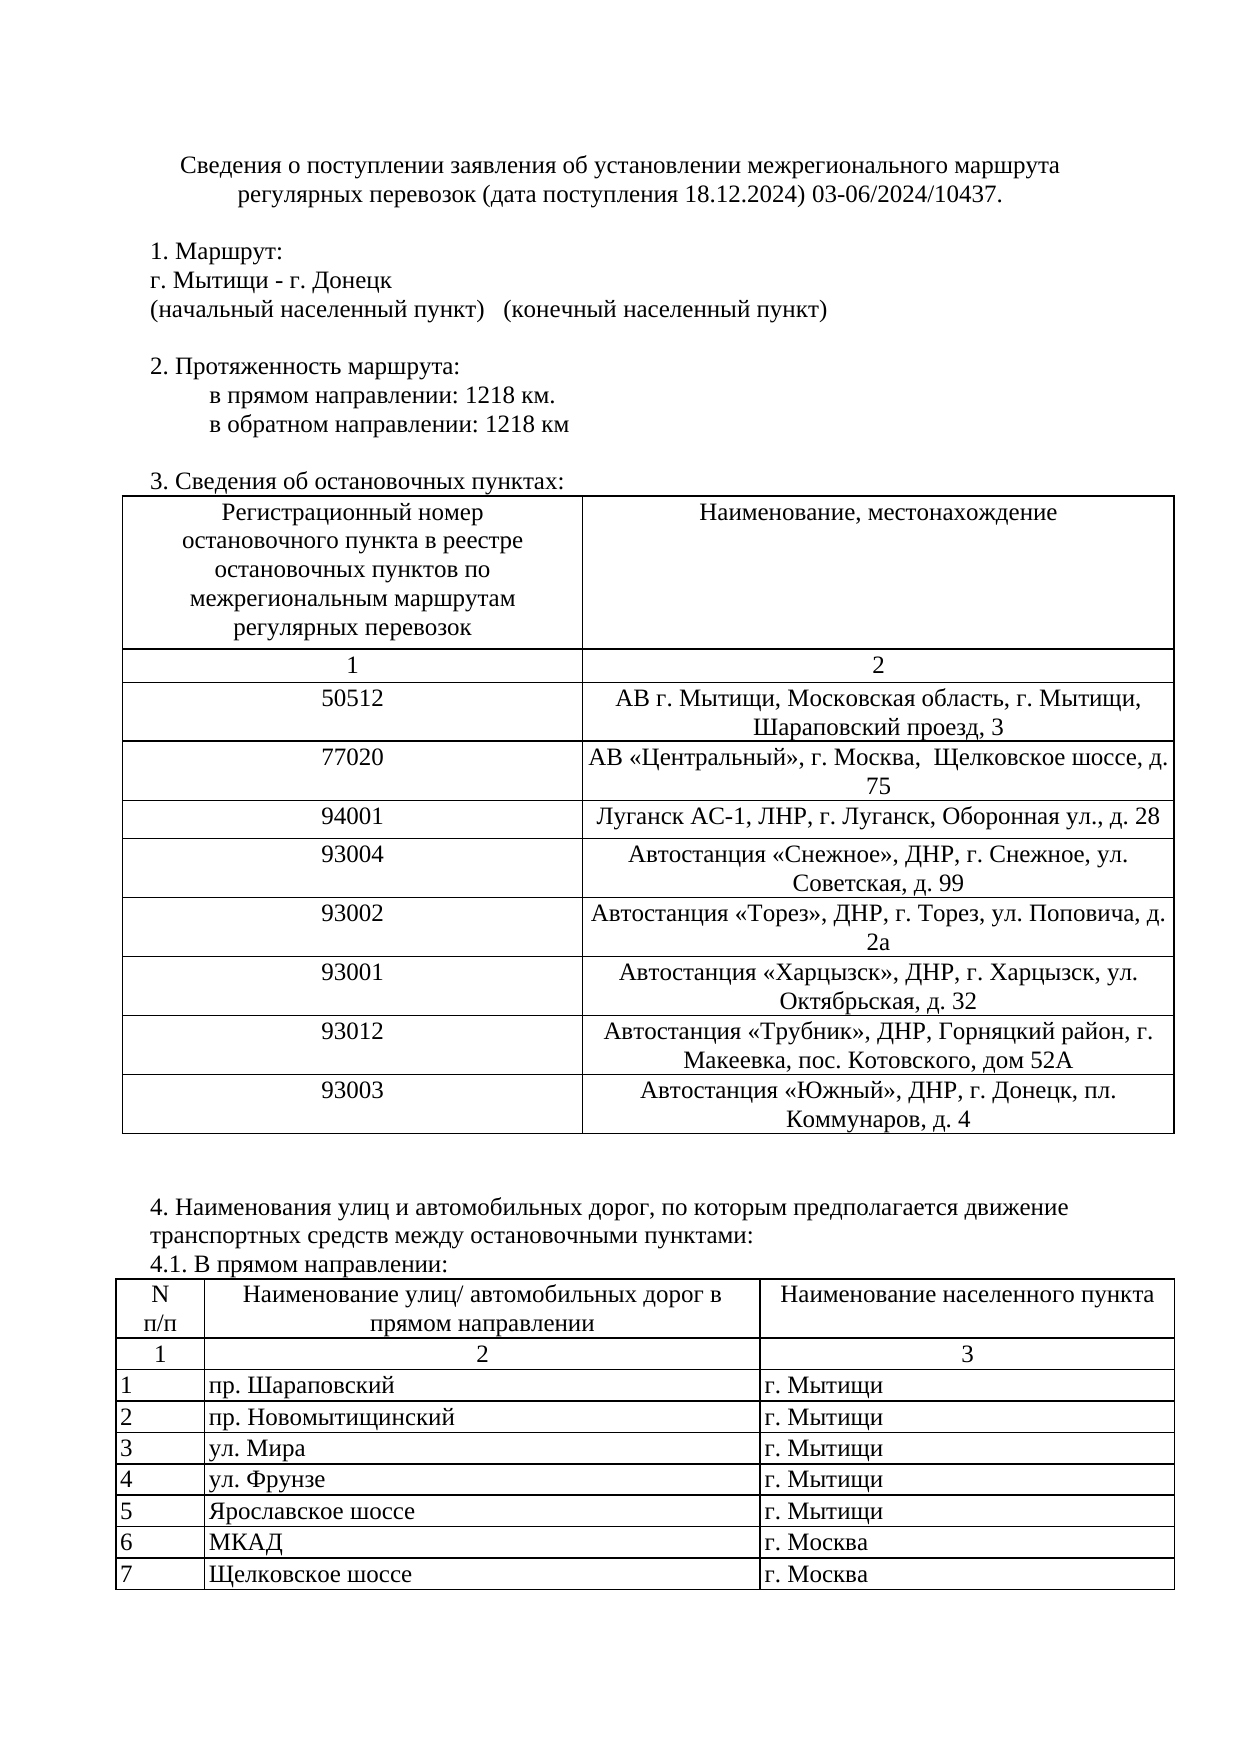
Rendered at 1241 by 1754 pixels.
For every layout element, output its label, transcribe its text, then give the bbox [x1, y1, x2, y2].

table_cell Ярославское шоссе [205, 1496, 759, 1526]
table_cell 1 [117, 1339, 204, 1368]
table_cell Луганск АС-1, ЛНР, г. Луганск, Оборонная ул., д. 28 [583, 801, 1173, 837]
text в прямом направлении: 1218 км. [150, 380, 1090, 409]
table_cell Автостанция «Торез», ДНР, г. Торез, ул. Поповича, д. 2а [583, 898, 1173, 956]
table_cell 4 [117, 1465, 204, 1494]
table_cell Автостанция «Харцызск», ДНР, г. Харцызск, ул. Октябрьская, д. 32 [583, 957, 1173, 1014]
table_cell АВ «Центральный», г. Москва, Щелковское шоссе, д. 75 [583, 742, 1173, 799]
table_cell г. Мытищи [761, 1402, 1174, 1431]
table_cell 93012 [123, 1016, 582, 1074]
table_cell Автостанция «Снежное», ДНР, г. Снежное, ул. Советская, д. 99 [583, 839, 1173, 896]
table_cell 94001 [123, 801, 582, 837]
table_cell г. Мытищи [761, 1496, 1174, 1526]
table_cell 1 [123, 650, 582, 681]
table_cell г. Мытищи [761, 1465, 1174, 1494]
table_header Наименование улиц/ автомобильных дорог в прямом направлении [205, 1280, 759, 1337]
table_cell 7 [117, 1559, 204, 1589]
table_cell 93004 [123, 839, 582, 896]
table_cell МКАД [205, 1527, 759, 1557]
text 3. Сведения об остановочных пунктах: [150, 466, 1090, 495]
table_cell 2 [205, 1339, 759, 1368]
table_cell 1 [117, 1370, 204, 1400]
text в обратном направлении: 1218 км [150, 409, 1090, 437]
table_cell 50512 [123, 683, 582, 740]
text Сведения о поступлении заявления об установлении межрегионального маршрута регулярных перевозок (дата поступления 18.12.2024) 03-06/2024/10437. [150, 150, 1090, 207]
text 1. Маршрут: [150, 236, 1090, 265]
table_cell Автостанция «Южный», ДНР, г. Донецк, пл. Коммунаров, д. 4 [583, 1075, 1173, 1133]
table_cell 93002 [123, 898, 582, 956]
table_cell 2 [117, 1402, 204, 1431]
table_cell г. Москва [761, 1559, 1174, 1589]
table_cell 6 [117, 1527, 204, 1557]
text (начальный населенный пункт) (конечный населенный пункт) [150, 294, 1090, 322]
text г. Мытищи - г. Донецк [150, 265, 1090, 294]
table_header Наименование, местонахождение [583, 497, 1173, 648]
table_cell г. Мытищи [761, 1433, 1174, 1463]
table_cell г. Мытищи [761, 1370, 1174, 1400]
table_cell Щелковское шоссе [205, 1559, 759, 1589]
table_cell ул. Мира [205, 1433, 759, 1463]
table_header Наименование населенного пункта [761, 1280, 1174, 1337]
text 4.1. В прямом направлении: [150, 1249, 1090, 1278]
table_cell 93001 [123, 957, 582, 1014]
table_cell 3 [761, 1339, 1174, 1368]
table_cell пр. Новомытищинский [205, 1402, 759, 1431]
table_cell пр. Шараповский [205, 1370, 759, 1400]
table_cell 77020 [123, 742, 582, 799]
table_cell ул. Фрунзе [205, 1465, 759, 1494]
table_cell г. Москва [761, 1527, 1174, 1557]
table_cell Автостанция «Трубник», ДНР, Горняцкий район, г. Макеевка, пос. Котовского, дом 52А [583, 1016, 1173, 1074]
table_cell АВ г. Мытищи, Московская область, г. Мытищи, Шараповский проезд, 3 [583, 683, 1173, 740]
table_cell 93003 [123, 1075, 582, 1133]
table_header Регистрационный номер остановочного пункта в реестре остановочных пунктов по межрегиональным маршрутам регулярных перевозок [123, 497, 582, 648]
table_cell 2 [583, 650, 1173, 681]
table_cell 5 [117, 1496, 204, 1526]
text 4. Наименования улиц и автомобильных дорог, по которым предполагается движение транспортных средств между остановочными пунктами: [150, 1192, 1090, 1249]
table_header N п/п [117, 1280, 204, 1337]
text 2. Протяженность маршрута: [150, 351, 1090, 380]
table_cell 3 [117, 1433, 204, 1463]
